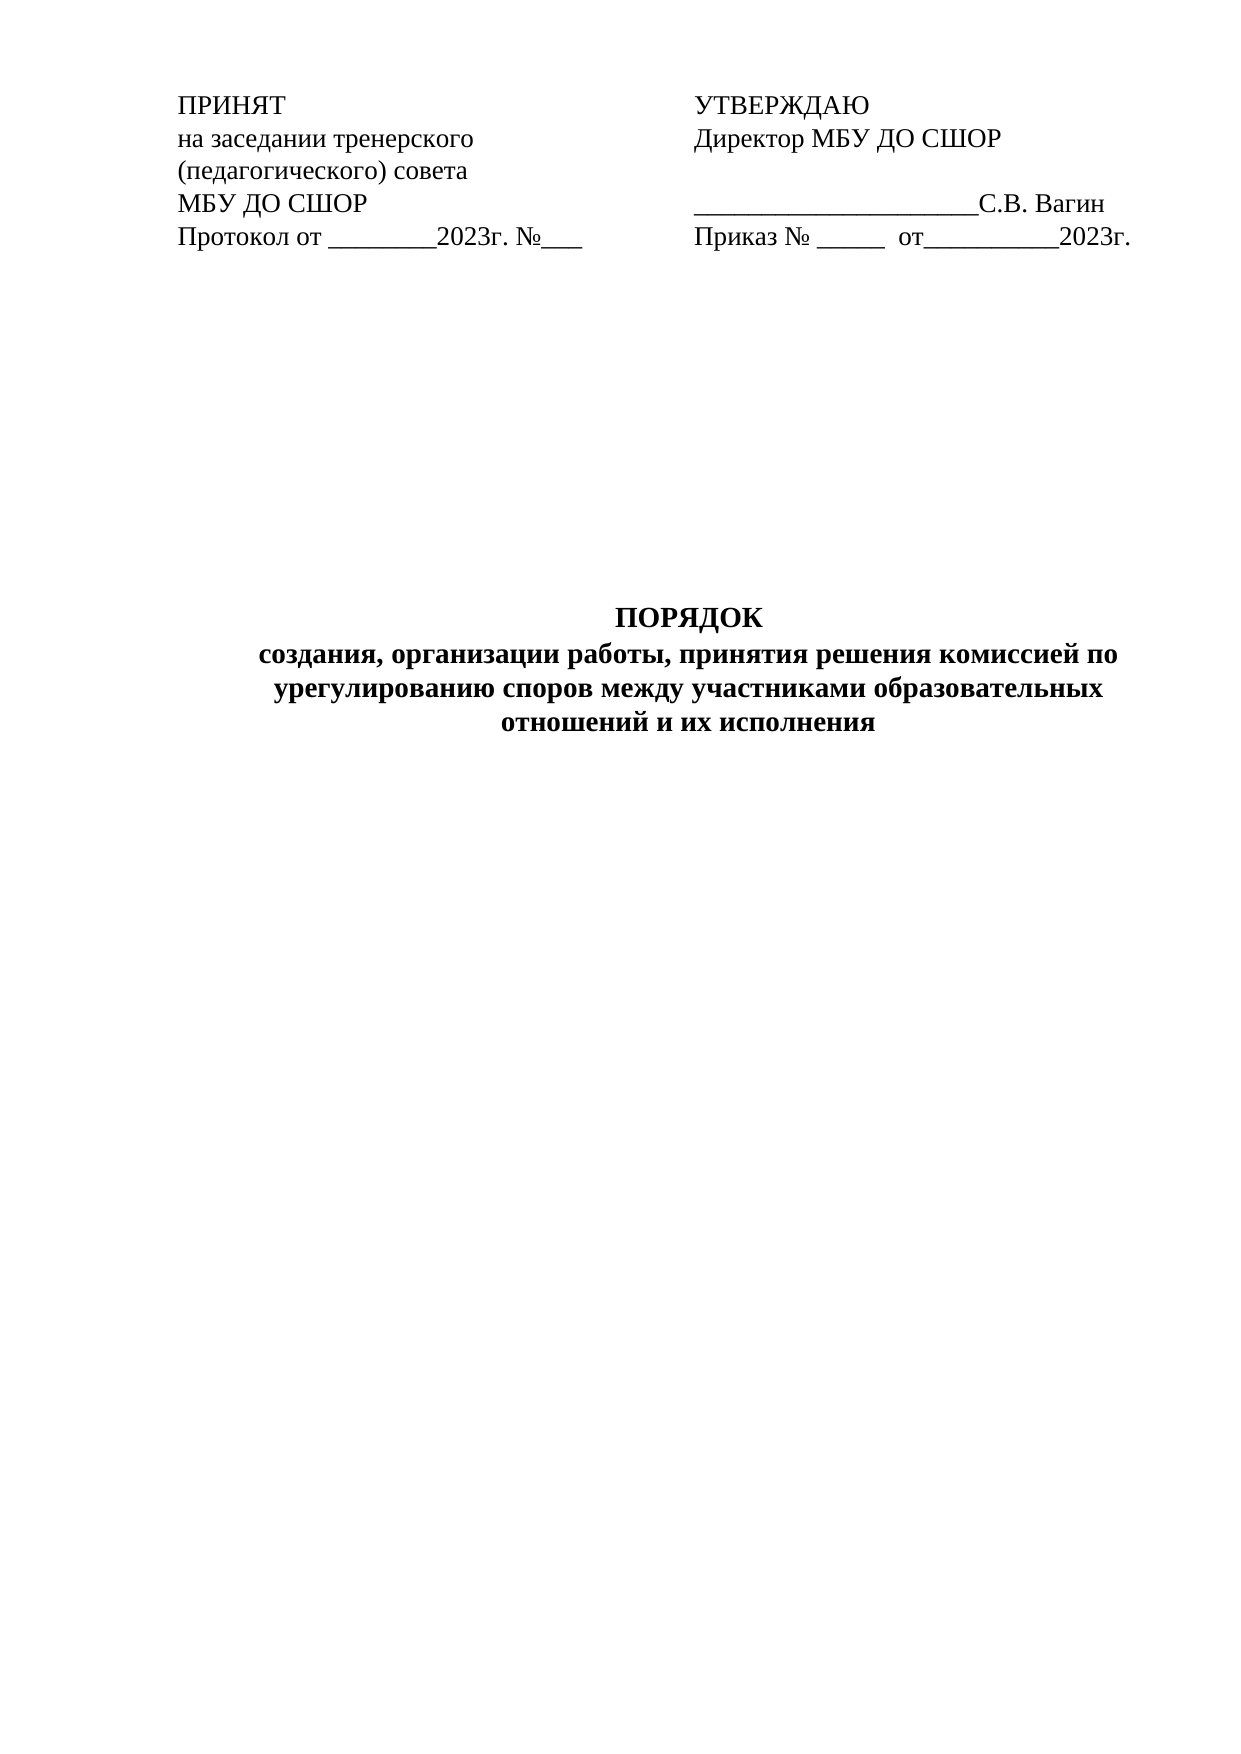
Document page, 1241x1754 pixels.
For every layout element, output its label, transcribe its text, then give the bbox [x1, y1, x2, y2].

text создания, организации работы, принятия решения комиссией по урегулированию споров между участниками образовательных отношений и их исполнения [229, 637, 1148, 737]
table_header УТВЕРЖДАЮ Директор МБУ ДО СШОР _____________________С.В. Вагин Приказ № _____ от__________2023г. [683, 89, 1126, 252]
table_header ПРИНЯТ на заседании тренерского (педагогического) совета МБУ ДО СШОР Протокол от ________2023г. №___ [166, 89, 683, 252]
subtitle ПОРЯДОК [229, 593, 1149, 637]
